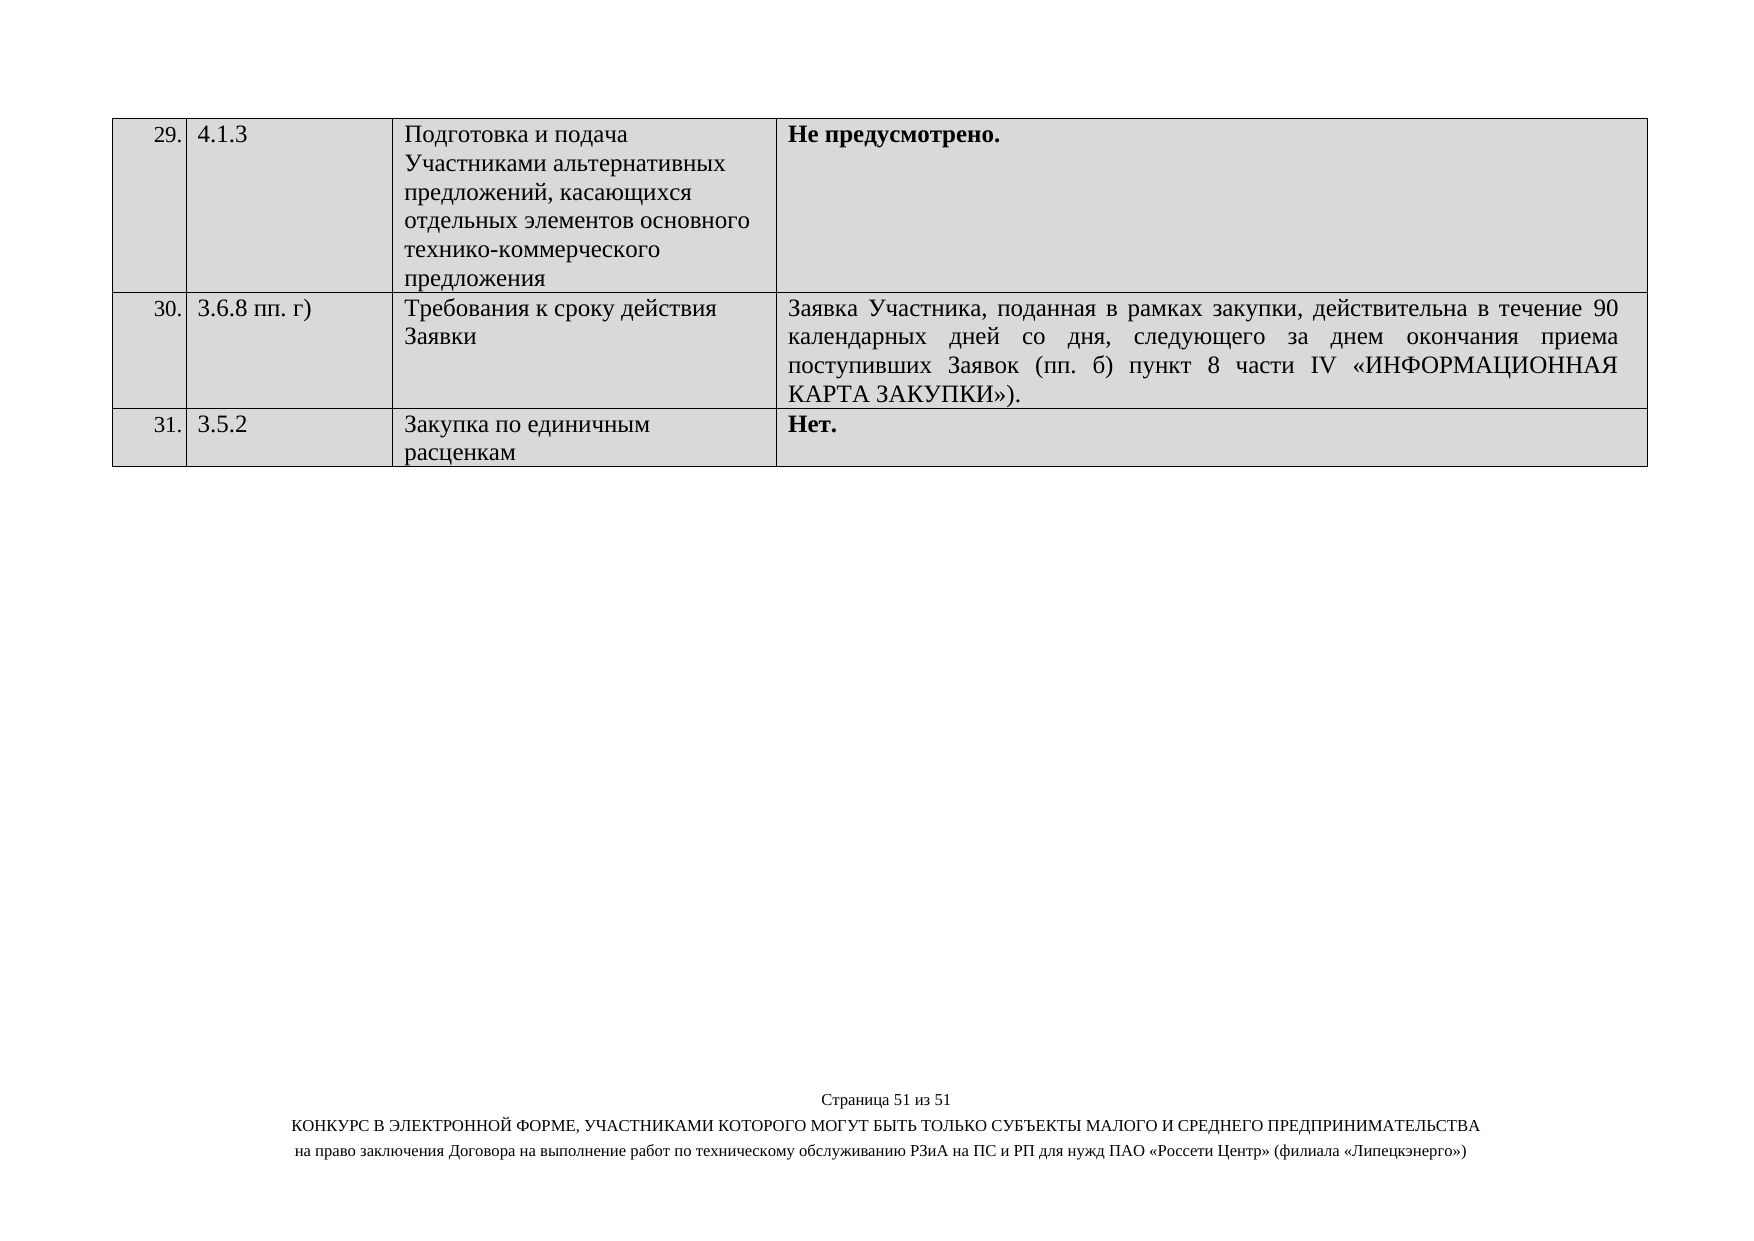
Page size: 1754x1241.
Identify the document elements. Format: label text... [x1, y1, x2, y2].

table_cell Подготовка и подача Участниками альтернативных предложений, касающихся отдельных элементов основного технико-коммерческого предложения [393, 119, 776, 292]
table_cell Закупка по единичным расценкам [393, 409, 776, 466]
table_cell Не предусмотрено. [777, 119, 1647, 292]
table_cell [113, 119, 186, 292]
table_cell [113, 293, 186, 408]
table_cell [113, 409, 186, 466]
table_cell Требования к сроку действия Заявки [393, 293, 776, 408]
table_cell Нет. [777, 409, 1647, 466]
table_cell 3.6.8 пп. г) [187, 293, 392, 408]
table_cell 4.1.3 [187, 119, 392, 292]
table_cell 3.5.2 [187, 409, 392, 466]
table_cell Заявка Участника, поданная в рамках закупки, действительна в течение 90 календарных дней со дня, следующего за днем окончания приема поступивших Заявок (пп. б) пункт 8 части IV «ИНФОРМАЦИОННАЯ КАРТА ЗАКУПКИ»). [777, 293, 1647, 408]
